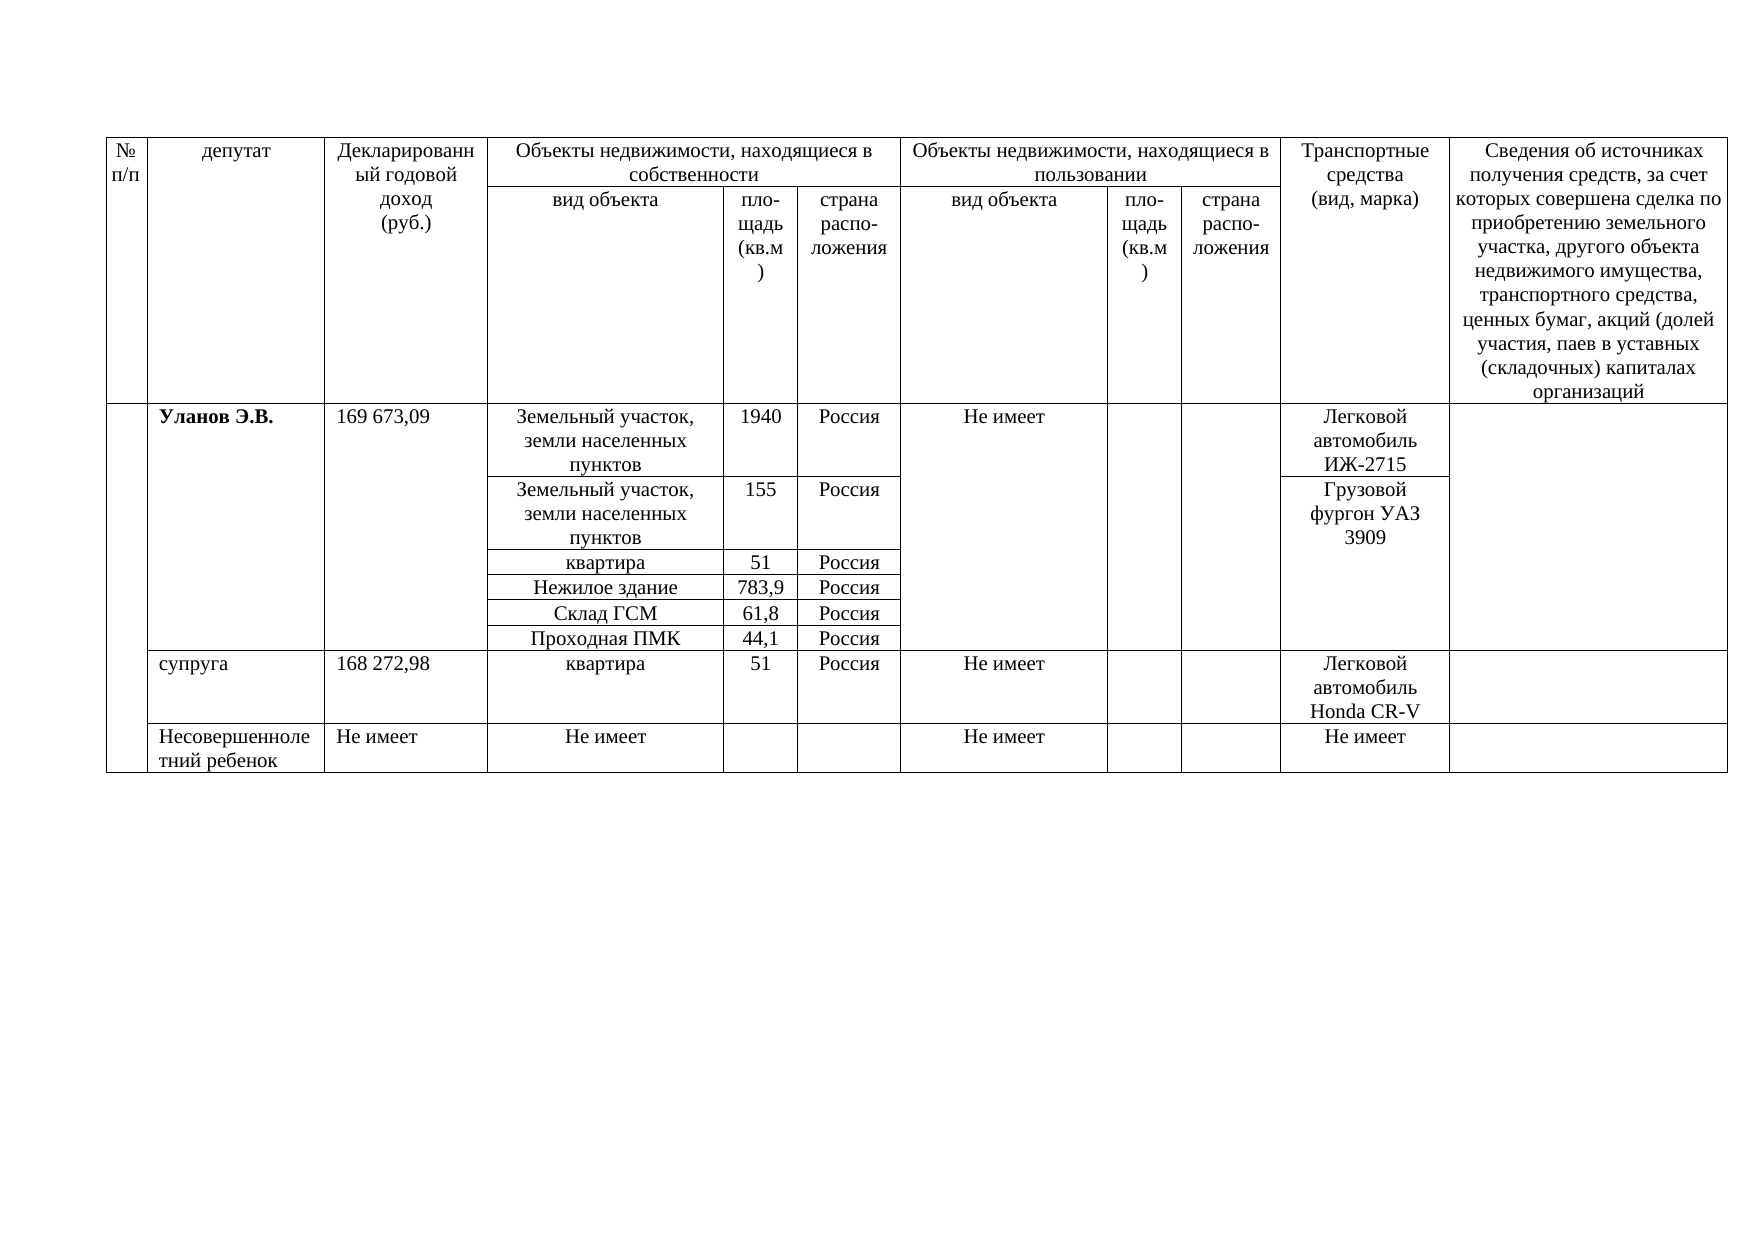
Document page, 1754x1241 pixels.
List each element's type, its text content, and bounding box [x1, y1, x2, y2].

table_cell Россия [798, 404, 900, 476]
table_cell Земельный участок, земли населенных пунктов [488, 404, 723, 476]
table_cell Россия [798, 477, 900, 549]
table_cell 783,9 [724, 575, 797, 599]
table_header депутат [148, 138, 324, 403]
table_cell Нежилое здание [488, 575, 723, 599]
table_cell Не имеет [901, 404, 1107, 649]
table_cell [1182, 724, 1280, 772]
table_cell [1108, 724, 1181, 772]
table_cell Уланов Э.В. [148, 404, 324, 649]
table_cell 51 [724, 651, 797, 723]
table_cell вид объекта [901, 187, 1107, 403]
table_cell страна распо-ложения [1182, 187, 1280, 403]
table_cell Не имеет [488, 724, 723, 772]
table_cell страна распо-ложения [798, 187, 900, 403]
table_cell Грузовой фургон УАЗ 3909 [1281, 477, 1449, 649]
table_cell Не имеет [325, 724, 487, 772]
table_cell [1108, 651, 1181, 723]
table_cell Россия [798, 575, 900, 599]
table_cell [1450, 404, 1727, 649]
table_cell Легковой автомобиль Honda CR-V [1281, 651, 1449, 723]
table_header № п/п [107, 138, 147, 403]
table_cell [1108, 404, 1181, 649]
table_cell Земельный участок, земли населенных пунктов [488, 477, 723, 549]
table_header Объекты недвижимости, находящиеся в собственности [488, 138, 900, 186]
table_cell Склад ГСМ [488, 600, 723, 624]
table_cell Россия [798, 626, 900, 649]
table_cell квартира [488, 550, 723, 574]
table_cell Россия [798, 550, 900, 574]
table_cell Несовершеннолетний ребенок [148, 724, 324, 772]
table_cell 169 673,09 [325, 404, 487, 649]
table_cell [798, 724, 900, 772]
table_cell 155 [724, 477, 797, 549]
table_cell Россия [798, 651, 900, 723]
table_cell Не имеет [901, 651, 1107, 723]
table_cell 168 272,98 [325, 651, 487, 723]
table_cell Легковой автомобиль ИЖ-2715 [1281, 404, 1449, 476]
table_cell 51 [724, 550, 797, 574]
table_cell пло-щадь (кв.м) [724, 187, 797, 403]
table_cell Россия [798, 600, 900, 624]
table_header Объекты недвижимости, находящиеся в пользовании [901, 138, 1280, 186]
table_cell Проходная ПМК [488, 626, 723, 649]
table_cell Не имеет [1281, 724, 1449, 772]
table_cell вид объекта [488, 187, 723, 403]
table_cell квартира [488, 651, 723, 723]
table_header Декларированный годовой доход (руб.) [325, 138, 487, 403]
table_cell 1940 [724, 404, 797, 476]
table_cell [1450, 724, 1727, 772]
table_cell 61,8 [724, 600, 797, 624]
table_cell [1450, 651, 1727, 723]
table_cell супруга [148, 651, 324, 723]
table_cell [724, 724, 797, 772]
table_header Сведения об источниках получения средств, за счет которых совершена сделка по приобретению земельного участка, другого объекта недвижимого имущества, транспортного средства, ценных бумаг, акций (долей участия, паев в уставных (складочных) капиталах организаций [1450, 138, 1727, 403]
table_header Транспортные средства (вид, марка) [1281, 138, 1449, 403]
table_cell Не имеет [901, 724, 1107, 772]
table_cell 44,1 [724, 626, 797, 649]
table_cell [107, 404, 147, 772]
table_cell [1182, 404, 1280, 649]
table_cell [1182, 651, 1280, 723]
table_cell пло-щадь (кв.м) [1108, 187, 1181, 403]
